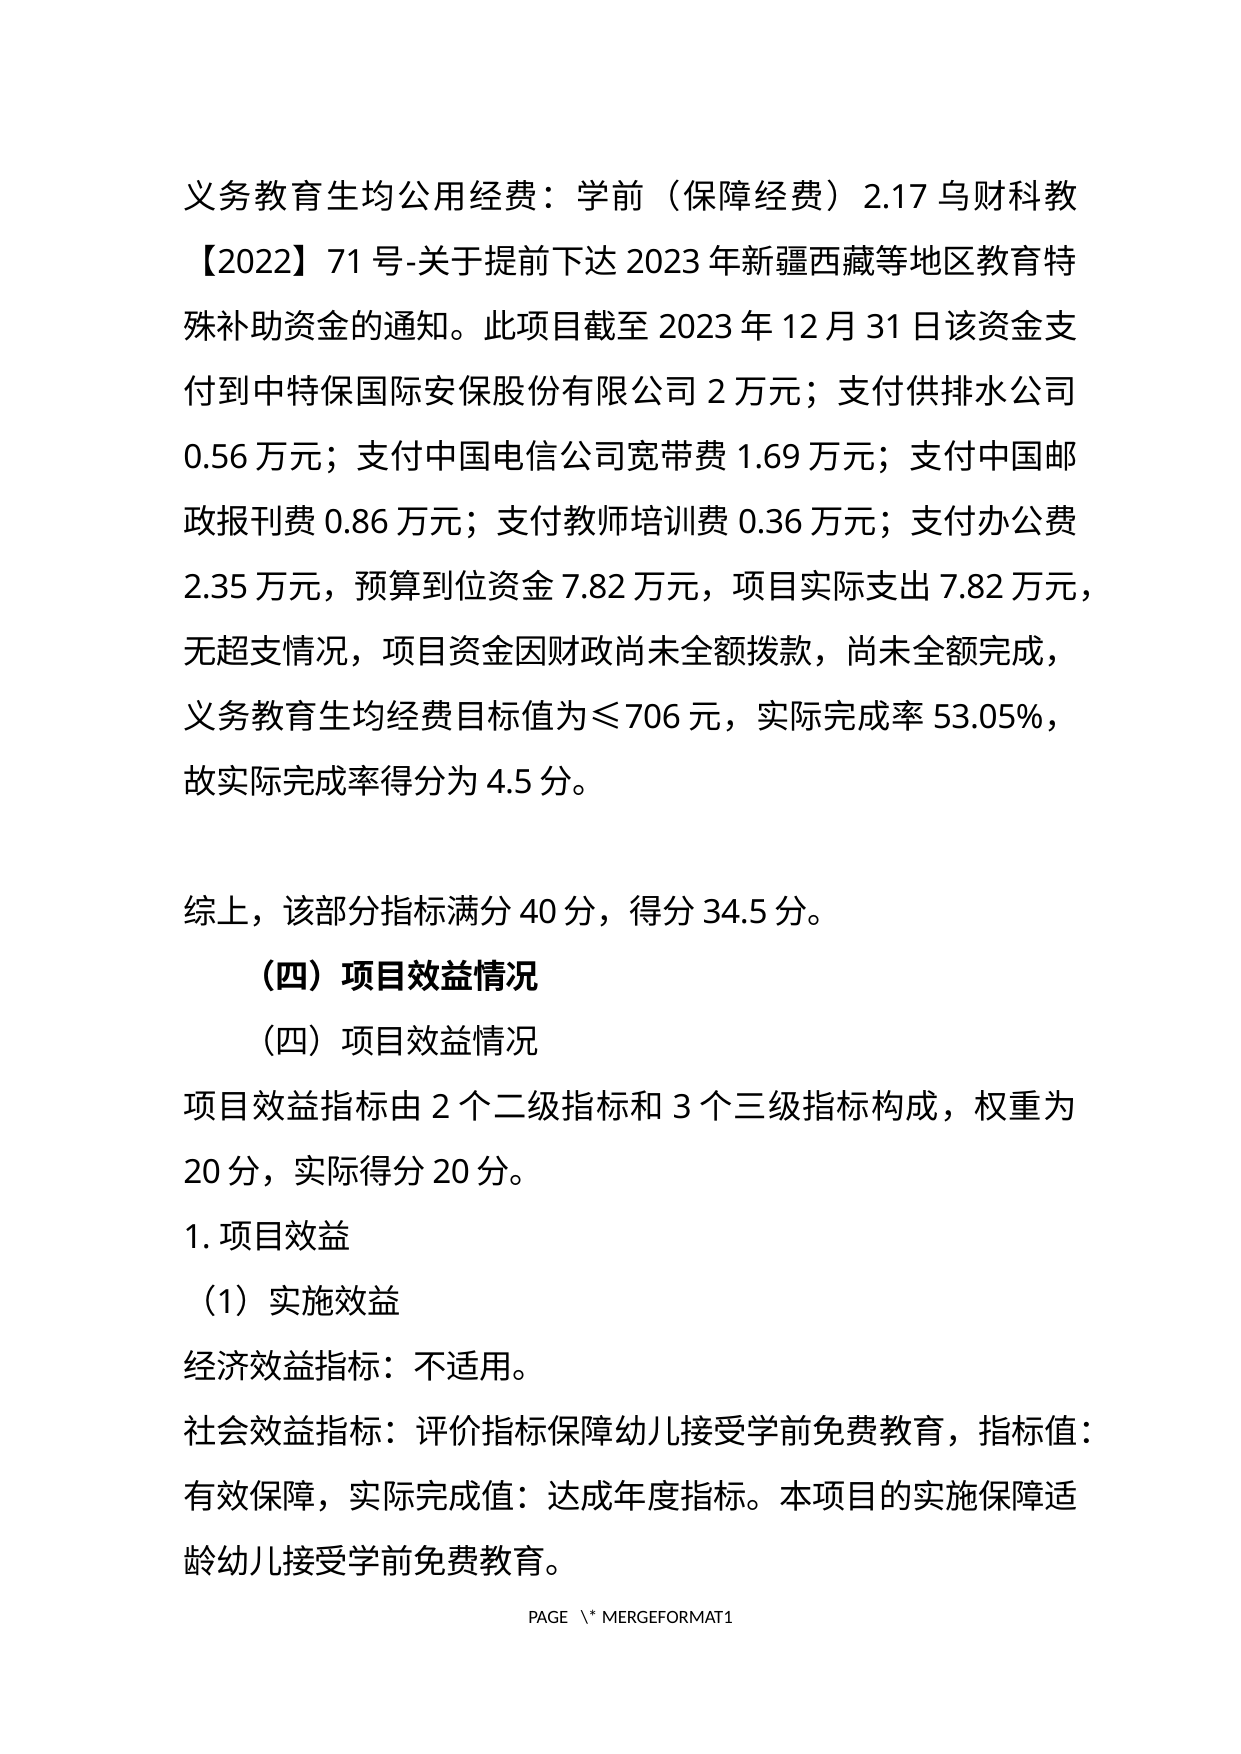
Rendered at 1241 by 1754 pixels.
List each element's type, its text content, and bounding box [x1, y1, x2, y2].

text （四）项目效益情况 [183, 942, 1078, 1007]
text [183, 162, 1078, 942]
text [183, 1007, 1078, 1592]
